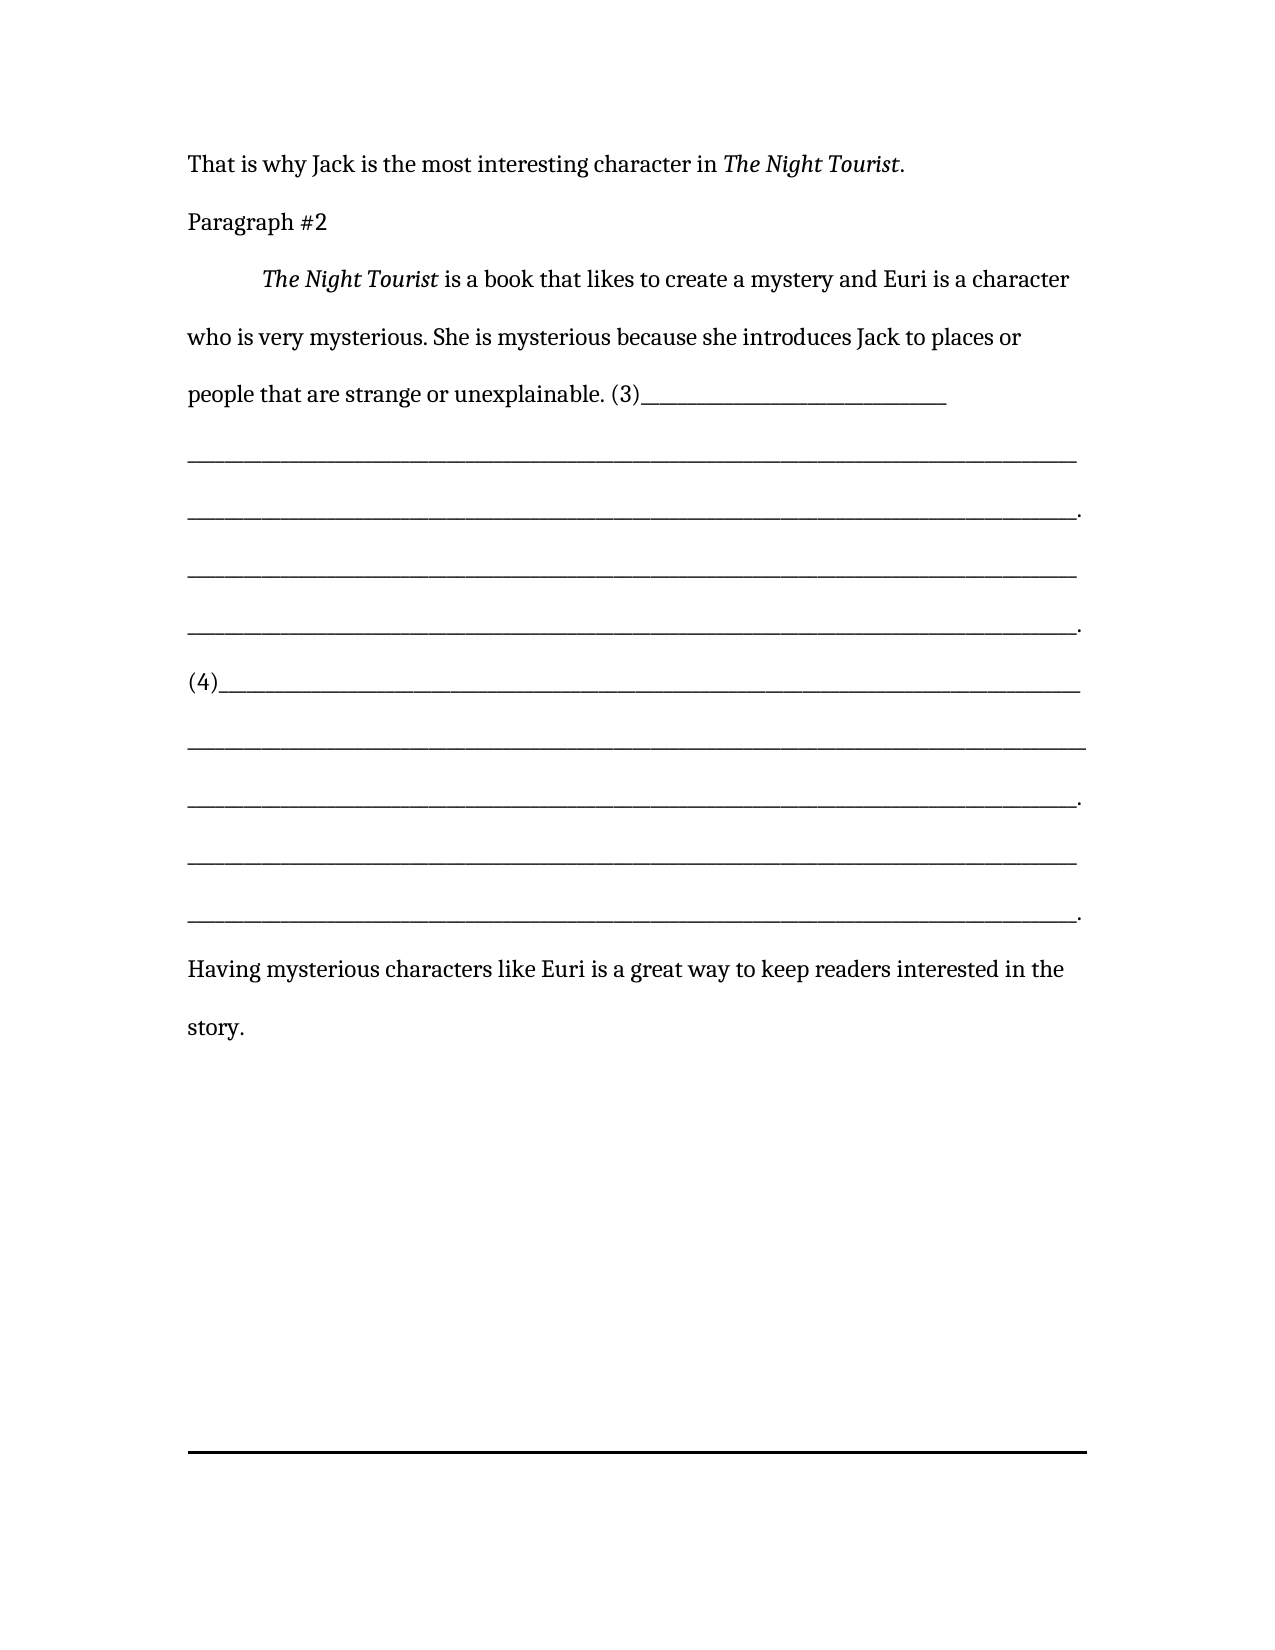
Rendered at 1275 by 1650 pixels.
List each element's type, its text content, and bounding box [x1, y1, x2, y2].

text (4)_____________________________________________________________________________________________ [187, 667, 1087, 696]
text ________________________________________________________________________________________________. [187, 897, 1087, 926]
text ________________________________________________________________________________________________ [187, 552, 1087, 581]
text Having mysterious characters like Euri is a great way to keep readers interested in the story. [187, 955, 1087, 1041]
text The Night Tourist is a book that likes to create a mystery and Euri is a character who is very mysterious. She is mysterious because she introduces Jack to places or people that are strange or unexplainable. (3)_________________________________ [187, 265, 1087, 409]
text _________________________________________________________________________________________________________________________________________________________________________________________________. [187, 725, 1087, 811]
text ________________________________________________________________________________________________ [187, 437, 1087, 466]
text ________________________________________________________________________________________________ [187, 840, 1087, 869]
text That is why Jack is the most interesting character in The Night Tourist. [187, 150, 1087, 179]
text Paragraph #2 [187, 207, 1087, 236]
text ________________________________________________________________________________________________. [187, 495, 1087, 524]
text ________________________________________________________________________________________________. [187, 610, 1087, 639]
